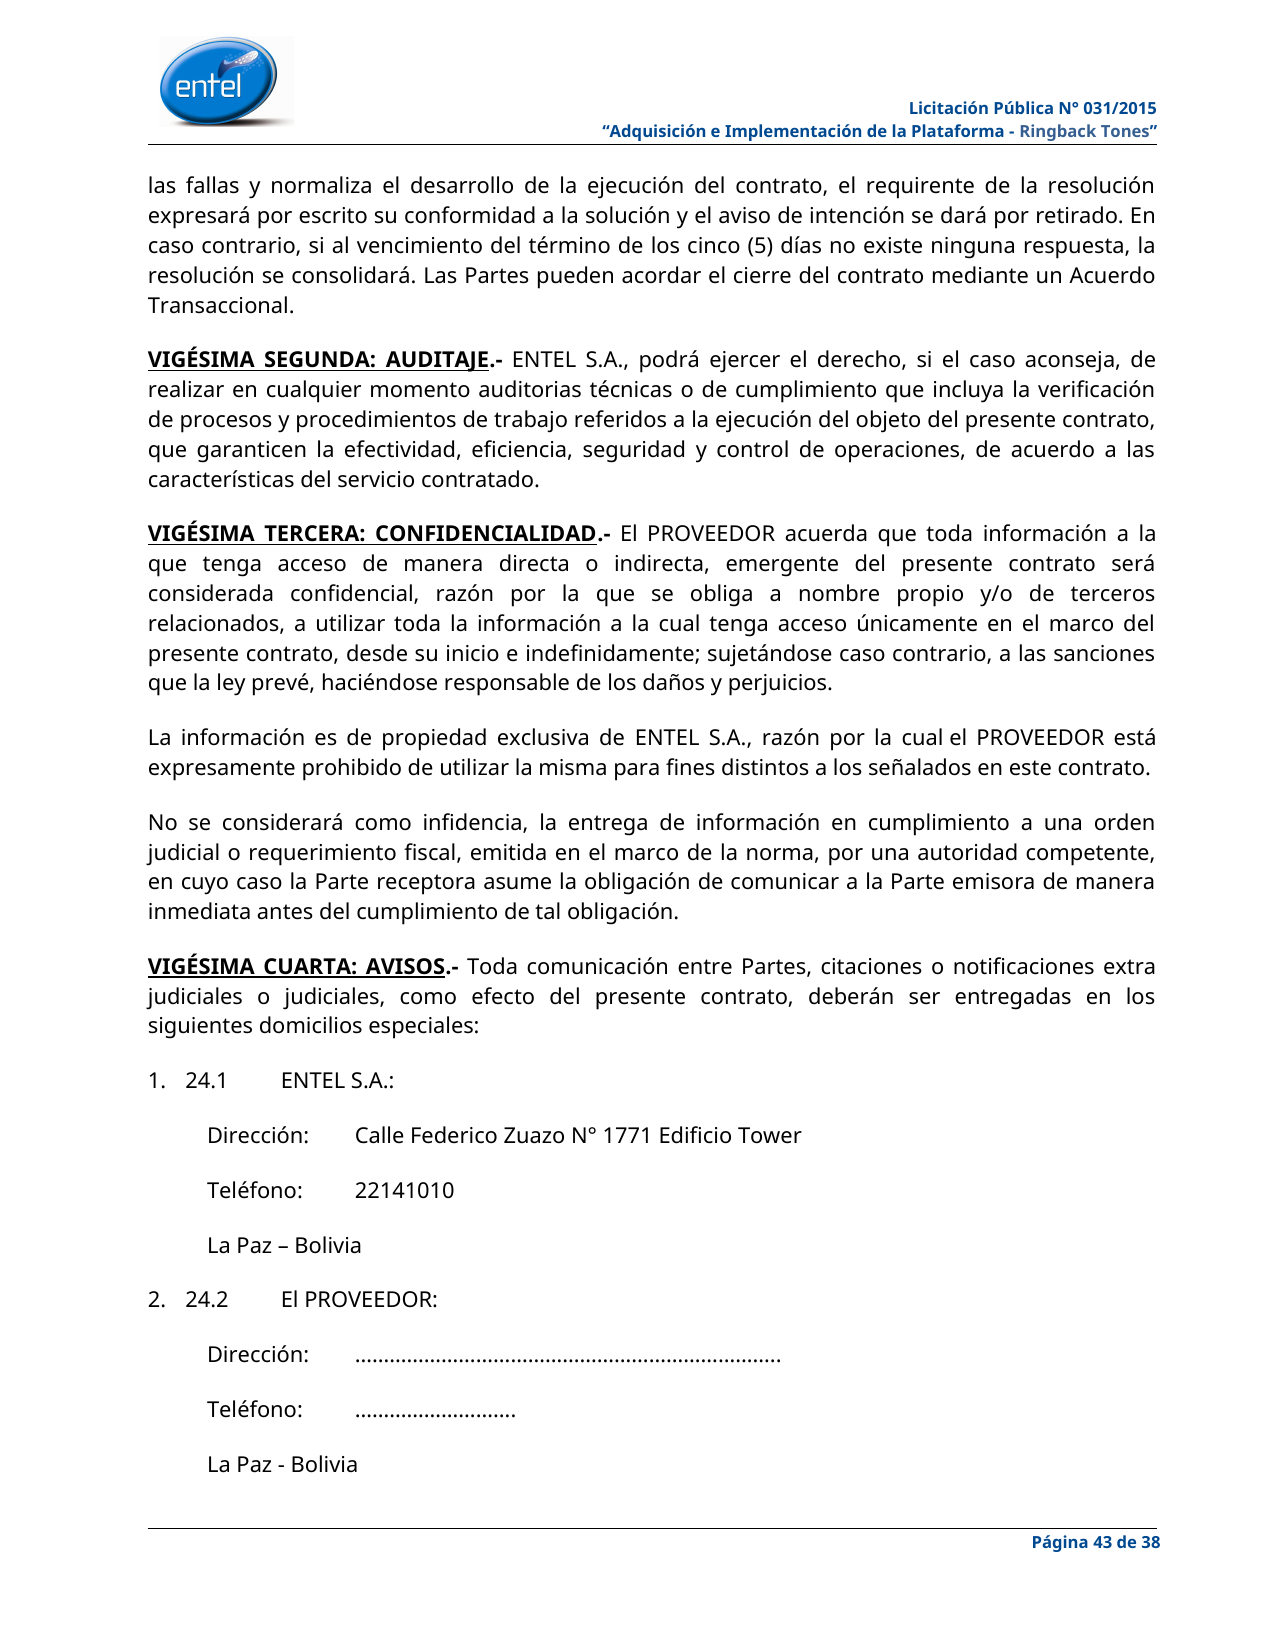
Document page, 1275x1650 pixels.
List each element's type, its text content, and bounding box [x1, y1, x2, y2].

list 24.2 El PROVEEDOR: [148, 1284, 1157, 1314]
text No se considerará como infidencia, la entrega de información en cumplimiento a una orden judicial o requerimiento fiscal, emitida en el marco de la norma, por una autoridad competente, en cuyo caso la Parte receptora asume la obligación de comunicar a la Parte emisora de manera inmediata antes del cumplimiento de tal obligación. [148, 807, 1157, 926]
text Teléfono: ………………………. [207, 1394, 1157, 1424]
text La información es de propiedad exclusiva de ENTEL S.A., razón por la cual el PROVEEDOR está expresamente prohibido de utilizar la misma para fines distintos a los señalados en este contrato. [148, 722, 1157, 782]
text VIGÉSIMA SEGUNDA: AUDITAJE.- ENTEL S.A., podrá ejercer el derecho, si el caso aconseja, de realizar en cualquier momento auditorias técnicas o de cumplimiento que incluya la verificación de procesos y procedimientos de trabajo referidos a la ejecución del objeto del presente contrato, que garanticen la efectividad, eficiencia, seguridad y control de operaciones, de acuerdo a las características del servicio contratado. [148, 344, 1157, 493]
text La Paz - Bolivia [207, 1449, 1157, 1479]
text VIGÉSIMA CUARTA: AVISOS.- Toda comunicación entre Partes, citaciones o notificaciones extra judiciales o judiciales, como efecto del presente contrato, deberán ser entregadas en los siguientes domicilios especiales: [148, 951, 1157, 1040]
text Teléfono: 22141010 [207, 1175, 1157, 1205]
text VIGÉSIMA TERCERA: CONFIDENCIALIDAD.- El PROVEEDOR acuerda que toda información a la que tenga acceso de manera directa o indirecta, emergente del presente contrato será considerada confidencial, razón por la que se obliga a nombre propio y/o de terceros relacionados, a utilizar toda la información a la cual tenga acceso únicamente en el marco del presente contrato, desde su inicio e indefinidamente; sujetándose caso contrario, a las sanciones que la ley prevé, haciéndose responsable de los daños y perjuicios. [148, 518, 1157, 697]
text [148, 171, 1157, 319]
list 24.1 ENTEL S.A.: [148, 1065, 1157, 1095]
text Dirección: Calle Federico Zuazo N° 1771 Edificio Tower [207, 1120, 1157, 1150]
text La Paz – Bolivia [207, 1230, 1157, 1259]
picture [159, 36, 295, 127]
text Dirección: ……………………………………………………………….. [207, 1339, 1157, 1369]
